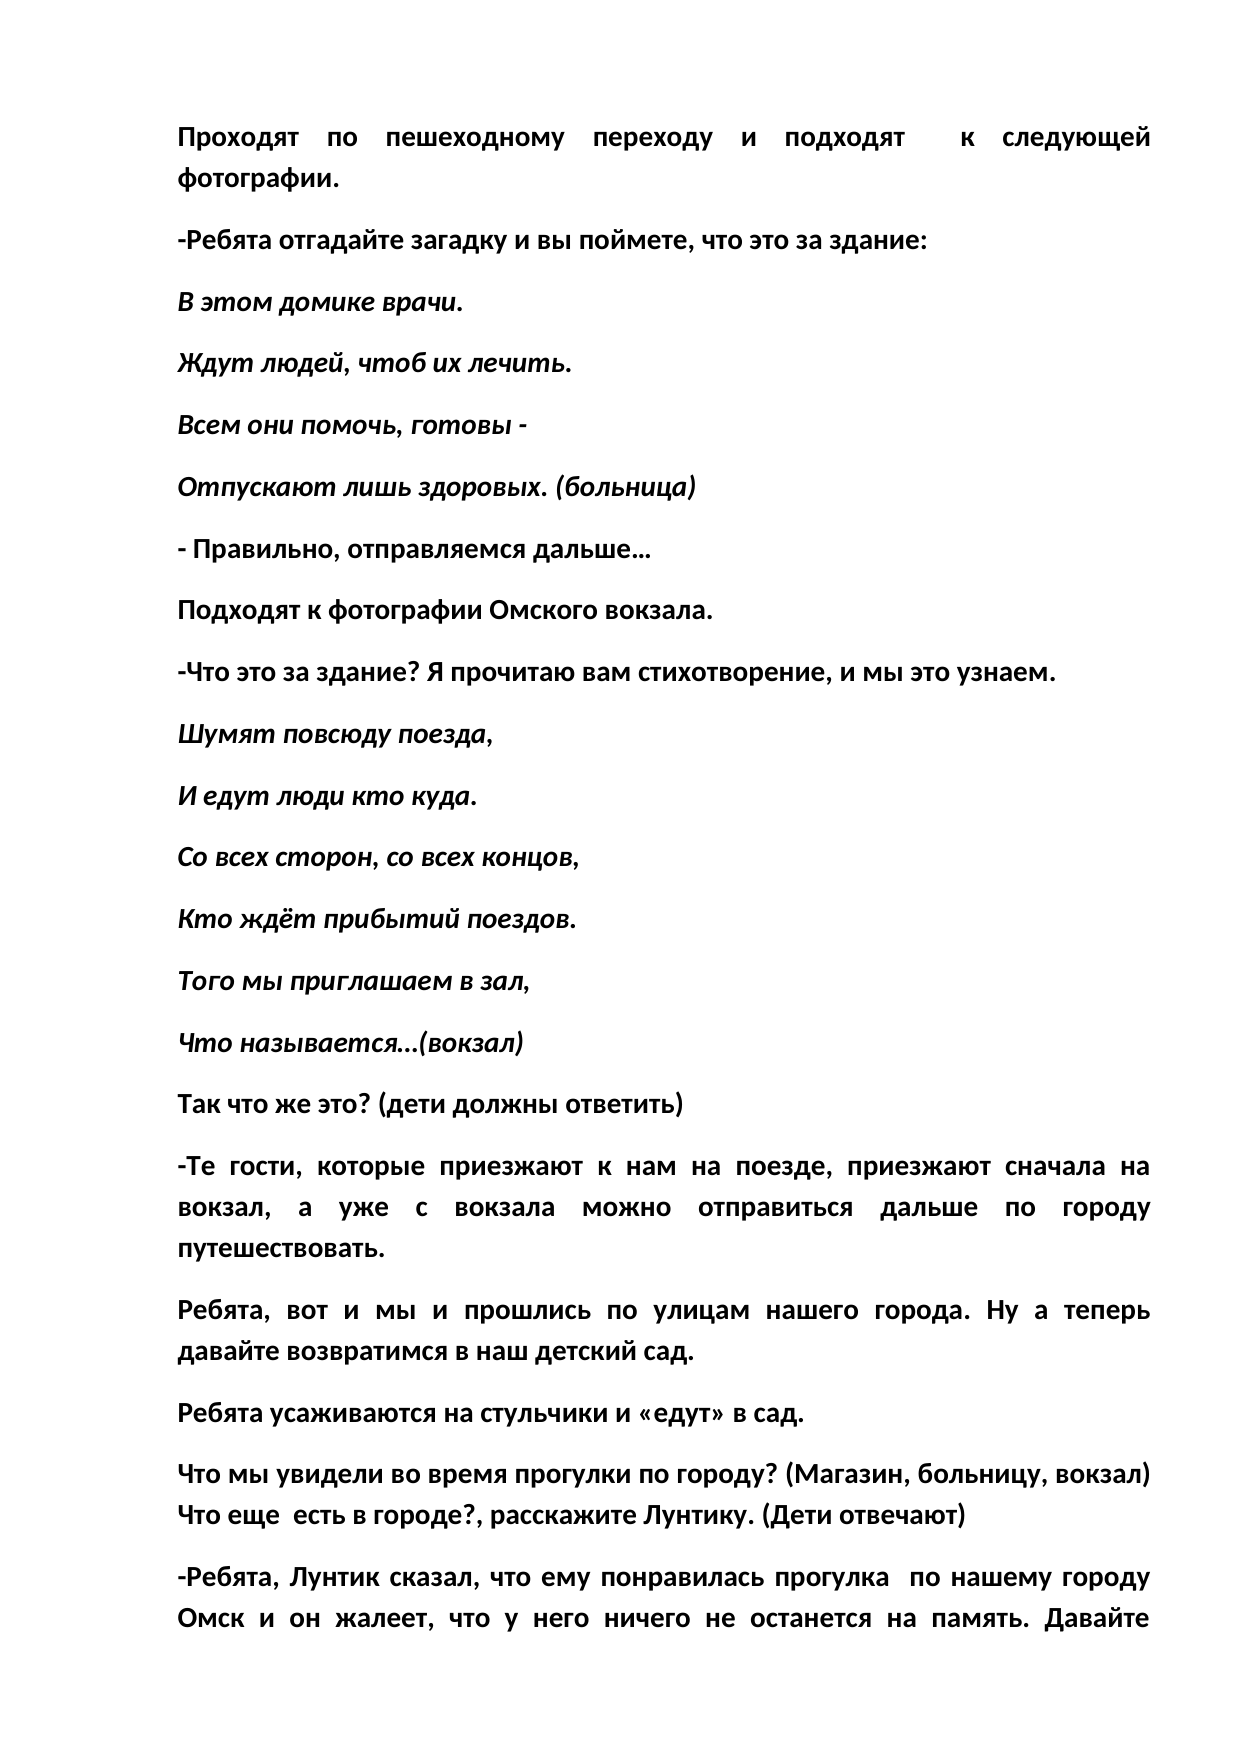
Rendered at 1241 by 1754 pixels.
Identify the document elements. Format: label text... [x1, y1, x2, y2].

text -Те гости, которые приезжают к нам на поезде, приезжают сначала на вокзал, а уже с вокзала можно отправиться дальше по городу путешествовать. [177, 1147, 1152, 1265]
text В этом домике врачи. [177, 283, 1152, 318]
text Всем они помочь, готовы - [177, 406, 1152, 442]
text Ребята, вот и мы и прошлись по улицам нашего города. Ну а теперь давайте возвратимся в наш детский сад. [177, 1291, 1152, 1368]
text Так что же это? (дети должны ответить) [177, 1086, 1152, 1121]
text Что называется…(вокзал) [177, 1024, 1152, 1059]
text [177, 1558, 1152, 1635]
text Того мы приглашаем в зал, [177, 962, 1152, 998]
text Кто ждёт прибытий поездов. [177, 900, 1152, 936]
text -Что это за здание? Я прочитаю вам стихотворение, и мы это узнаем. [177, 653, 1152, 689]
text Ждут людей, чтоб их лечить. [177, 344, 1152, 380]
text Подходят к фотографии Омского вокзала. [177, 591, 1152, 627]
text -Ребята отгадайте загадку и вы поймете, что это за здание: [177, 221, 1152, 256]
text Ребята усаживаются на стульчики и «едут» в сад. [177, 1394, 1152, 1429]
text Отпускают лишь здоровых. (больница) [177, 468, 1152, 503]
text И едут люди кто куда. [177, 777, 1152, 812]
text Со всех сторон, со всех концов, [177, 838, 1152, 874]
text Проходят по пешеходному переходу и подходят к следующей фотографии. [177, 118, 1152, 195]
text - Правильно, отправляемся дальше… [177, 530, 1152, 565]
text Что мы увидели во время прогулки по городу? (Магазин, больницу, вокзал) Что еще есть в городе?, расскажите Лунтику. (Дети отвечают) [177, 1456, 1152, 1532]
text Шумят повсюду поезда, [177, 715, 1152, 751]
